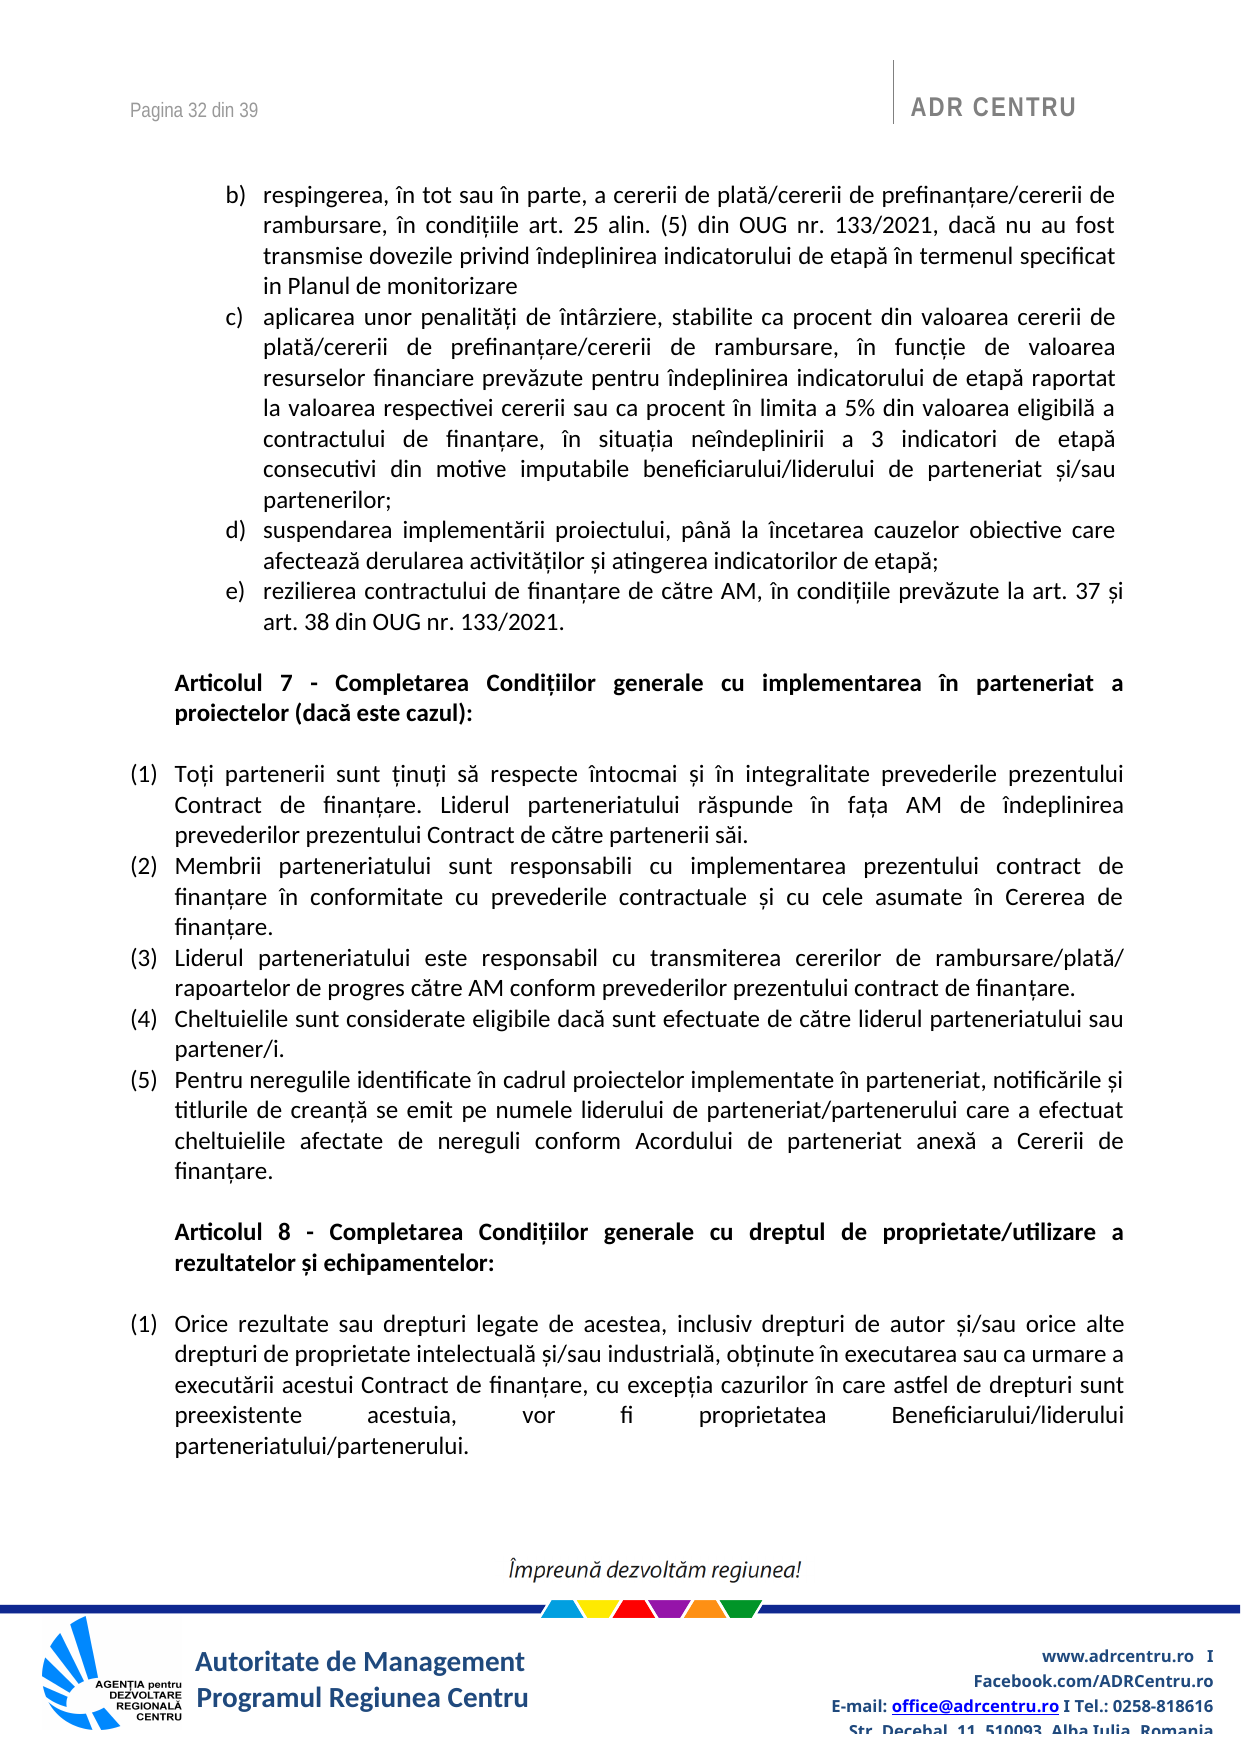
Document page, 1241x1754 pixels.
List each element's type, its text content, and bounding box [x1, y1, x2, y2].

list Liderul parteneriatului este responsabil cu transmiterea cererilor de rambursare/plată/ rapoartelor de progres către AM conform prevederilor prezentului contract de finanţare. [130, 942, 1125, 1003]
list respingerea, în tot sau în parte, a cererii de plată/cererii de prefinanțare/cererii de rambursare, în condițiile art. 25 alin. (5) din OUG nr. 133/2021, dacă nu au fost transmise dovezile privind îndeplinirea indicatorului de etapă în termenul specificat in Planul de monitorizare [225, 179, 1117, 301]
list rezilierea contractului de finanțare de către AM, în condițiile prevăzute la art. 37 și art. 38 din OUG nr. 133/2021. [225, 576, 1125, 637]
list Pentru neregulile identificate în cadrul proiectelor implementate în parteneriat, notificările și titlurile de creanță se emit pe numele liderului de parteneriat/partenerului care a efectuat cheltuielile afectate de nereguli conform Acordului de parteneriat anexă a Cererii de finanțare. [130, 1064, 1125, 1186]
list aplicarea unor penalități de întârziere, stabilite ca procent din valoarea cererii de plată/cererii de prefinanțare/cererii de rambursare, în funcție de valoarea resurselor financiare prevăzute pentru îndeplinirea indicatorului de etapă raportat la valoarea respectivei cererii sau ca procent în limita a 5% din valoarea eligibilă a contractului de finanțare, în situația neîndeplinirii a 3 indicatori de etapă consecutivi din motive imputabile beneficiarului/liderului de parteneriat și/sau partenerilor; [225, 301, 1117, 514]
picture [495, 1556, 814, 1583]
list suspendarea implementării proiectului, până la încetarea cauzelor obiective care afectează derularea activităților și atingerea indicatorilor de etapă; [225, 514, 1117, 576]
list Orice rezultate sau drepturi legate de acestea, inclusiv drepturi de autor şi/sau orice alte drepturi de proprietate intelectuală şi/sau industrială, obţinute în executarea sau ca urmare a executării acestui Contract de finanțare, cu excepţia cazurilor în care astfel de drepturi sunt preexistente acestuia, vor fi proprietatea Beneficiarului/liderului parteneriatului/partenerului. [130, 1308, 1125, 1461]
list Toţi partenerii sunt ţinuţi să respecte întocmai şi în integralitate prevederile prezentului Contract de finanțare. Liderul parteneriatului răspunde în faţa AM de îndeplinirea prevederilor prezentului Contract de către partenerii săi. [130, 759, 1125, 850]
picture [0, 1600, 550, 1730]
picture [574, 1600, 1241, 1618]
text Articolul 8 - Completarea Condițiilor generale cu dreptul de proprietate/utilizare a rezultatelor și echipamentelor: [174, 1216, 1125, 1277]
list Membrii parteneriatului sunt responsabili cu implementarea prezentului contract de finanțare în conformitate cu prevederile contractuale și cu cele asumate în Cererea de finanțare. [130, 850, 1125, 942]
list Cheltuielile sunt considerate eligibile dacă sunt efectuate de către liderul parteneriatului sau partener/i. [130, 1003, 1125, 1064]
text Articolul 7 - Completarea Condițiilor generale cu implementarea în parteneriat a proiectelor (dacă este cazul): [174, 667, 1125, 728]
